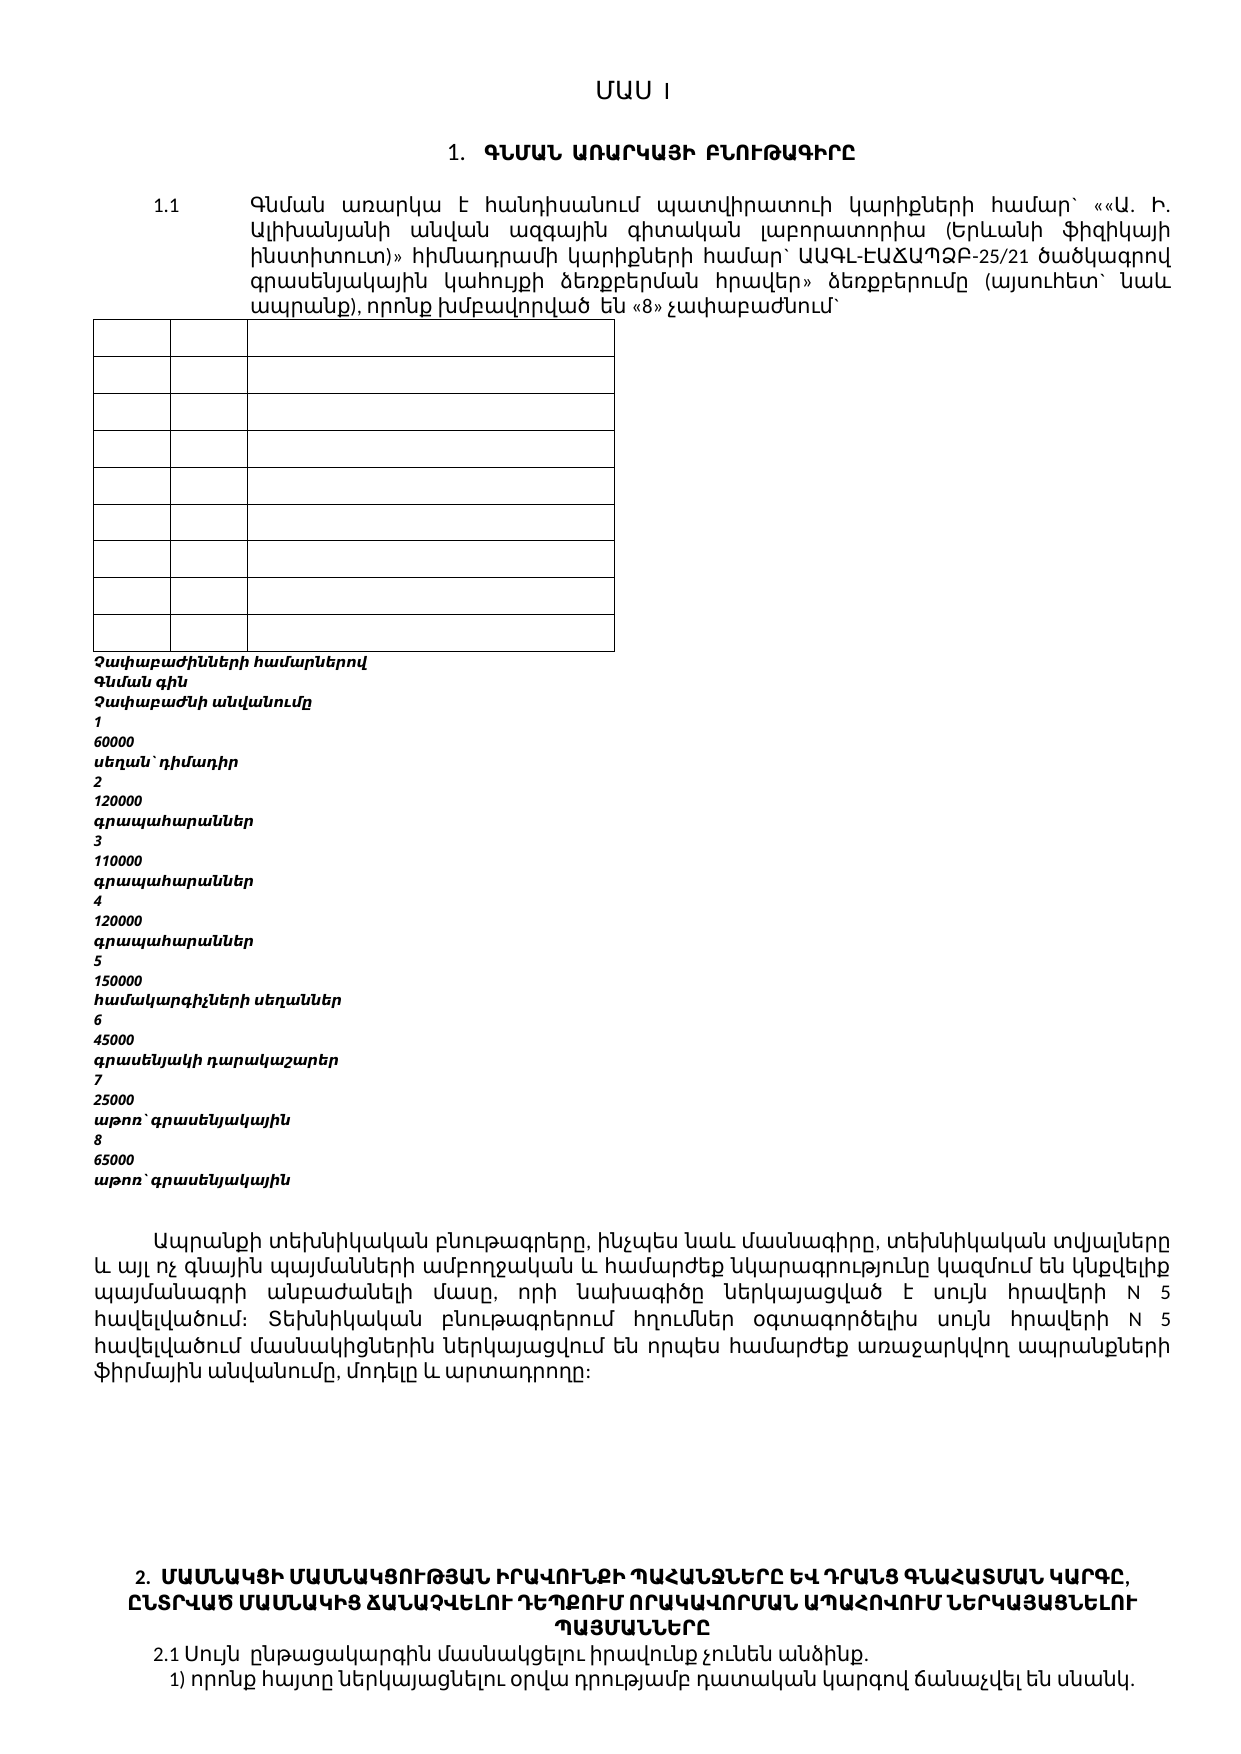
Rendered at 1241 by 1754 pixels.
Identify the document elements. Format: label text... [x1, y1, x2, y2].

list ԳՆՄԱՆ ԱՌԱՐԿԱՅԻ ԲՆՈՒԹԱԳԻՐԸ [131, 136, 1171, 167]
text ՄԱՍ I [94, 75, 1171, 106]
text 2. ՄԱՍՆԱԿՑԻ ՄԱՍՆԱԿՑՈՒԹՅԱՆ ԻՐԱՎՈՒՆՔԻ ՊԱՀԱՆՋՆԵՐԸ ԵՎ ԴՐԱՆՑ ԳՆԱՀԱՏՄԱՆ ԿԱՐԳԸ, ԸՆՏՐՎԱԾ ՄԱՍՆԱԿԻՑ ՃԱՆԱՉՎԵԼՈՒ ԴԵՊՔՈՒՄ ՈՐԱԿԱՎՈՐՄԱՆ ԱՊԱՀՈՎՈՒՄ ՆԵՐԿԱՅԱՑՆԵԼՈՒ ՊԱՅՄԱՆՆԵՐԸ [94, 1564, 1171, 1641]
text 2.1 Սույն ընթացակարգին մասնակցելու իրավունք չունեն անձինք. [94, 1641, 1171, 1666]
text Ապրանքի տեխնիկական բնութագրերը, ինչպես նաև մասնագիրը, տեխնիկական տվյալները և այլ ոչ գնային պայմանների ամբողջական և համարժեք նկարագրությունը կազմում են կնքվելիք պայմանագրի անբաժանելի մասը, որի նախագիծը ներկայացված է սույն հրավերի N 5 հավելվածում։ Տեխնիկական բնութագրերում հղումներ օգտագործելիս սույն հրավերի N 5 հավելվածում մասնակիցներին ներկայացվում են որպես համարժեք առաջարկվող ապրանքների ֆիրմային անվանումը, մոդելը և արտադրողը: [94, 1228, 1171, 1384]
subtitle Գնման առարկա է հանդիսանում պատվիրատուի կարիքների համար` ««Ա. Ի. Ալիխանյանի անվան ազգային գիտական լաբորատորիա (Երևանի ֆիզիկայի ինստիտուտ)» հիմնադրամի կարիքների համար` ԱԱԳԼ-ԷԱՃԱՊՁԲ-25/21 ծածկագրով գրասենյակային կահույքի ձեռքբերման հրավեր» ձեռքբերումը (այսուհետ` նաև ապրանք), որոնք խմբավորված են «8» չափաբաժնում` [153, 192, 1171, 319]
text 1) որոնք հայտը ներկայացնելու օրվա դրությամբ դատական կարգով ճանաչվել են սնանկ. [94, 1666, 1171, 1692]
